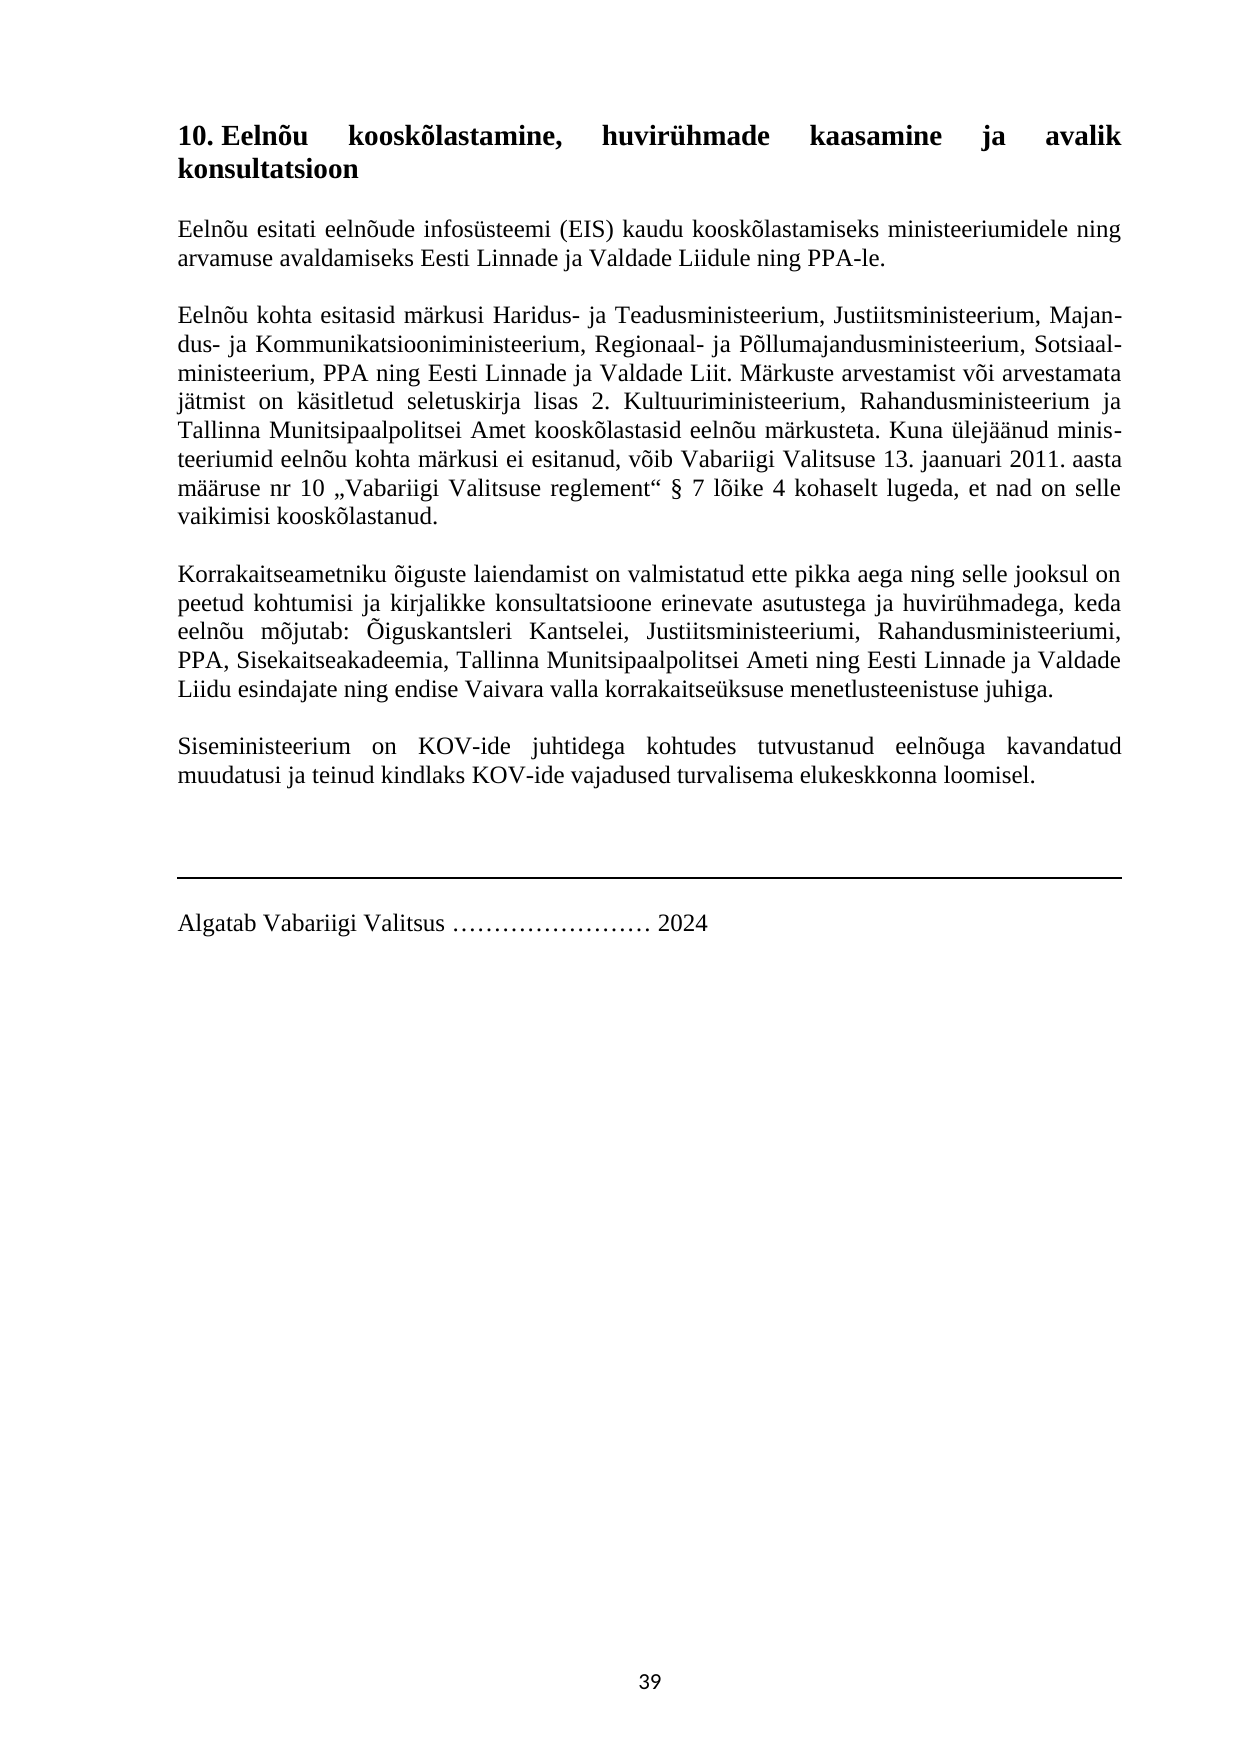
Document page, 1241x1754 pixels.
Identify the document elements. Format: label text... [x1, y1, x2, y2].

text Korrakaitseametniku õiguste laiendamist on valmistatud ette pikka aega ning selle jooksul on peetud kohtumisi ja kirjalikke konsultatsioone erinevate asutustega ja huvirühmadega, keda eelnõu mõjutab: Õiguskantsleri Kantselei, Justiitsministeeriumi, Rahandusministeeriumi, PPA, Sisekaitseakadeemia, Tallinna Munitsipaalpolitsei Ameti ning Eesti Linnade ja Valdade Liidu esindajate ning endise Vaivara valla korrakaitseüksuse menetlusteenistuse juhiga. [177, 559, 1122, 703]
text Siseministeerium on KOV-ide juhtidega kohtudes tutvustanud eelnõuga kavandatud muudatusi ja teinud kindlaks KOV-ide vajadused turvalisema elukeskkonna loomisel. [177, 731, 1122, 789]
text Eelnõu esitati eelnõude infosüsteemi (EIS) kaudu kooskõlastamiseks ministeeriumidele ning arvamuse avaldamiseks Eesti Linnade ja Valdade Liidule ning PPA-le. [177, 214, 1122, 271]
text Eelnõu kohta esitasid märkusi Haridus- ja Teadusministeerium, Justiitsministeerium, Majandus- ja Kommunikatsiooniministeerium, Regionaal- ja Põllumajandusministeerium, Sotsiaalministeerium, PPA ning Eesti Linnade ja Valdade Liit. Märkuste arvestamist või arvestamata jätmist on käsitletud seletuskirja lisas 2. Kultuuriministeerium, Rahandusministeerium ja Tallinna Munitsipaalpolitsei Amet kooskõlastasid eelnõu märkusteta. Kuna ülejäänud ministeeriumid eelnõu kohta märkusi ei esitanud, võib Vabariigi Valitsuse 13. jaanuari 2011. aasta määruse nr 10 „Vabariigi Valitsuse reglement“ § 7 lõike 4 kohaselt lugeda, et nad on selle vaikimisi kooskõlastanud. [177, 300, 1122, 530]
text Algatab Vabariigi Valitsus …………………… 2024 [177, 908, 1122, 936]
subtitle 10. Eelnõu kooskõlastamine, huvirühmade kaasamine ja avalik konsultatsioon [177, 118, 1122, 185]
